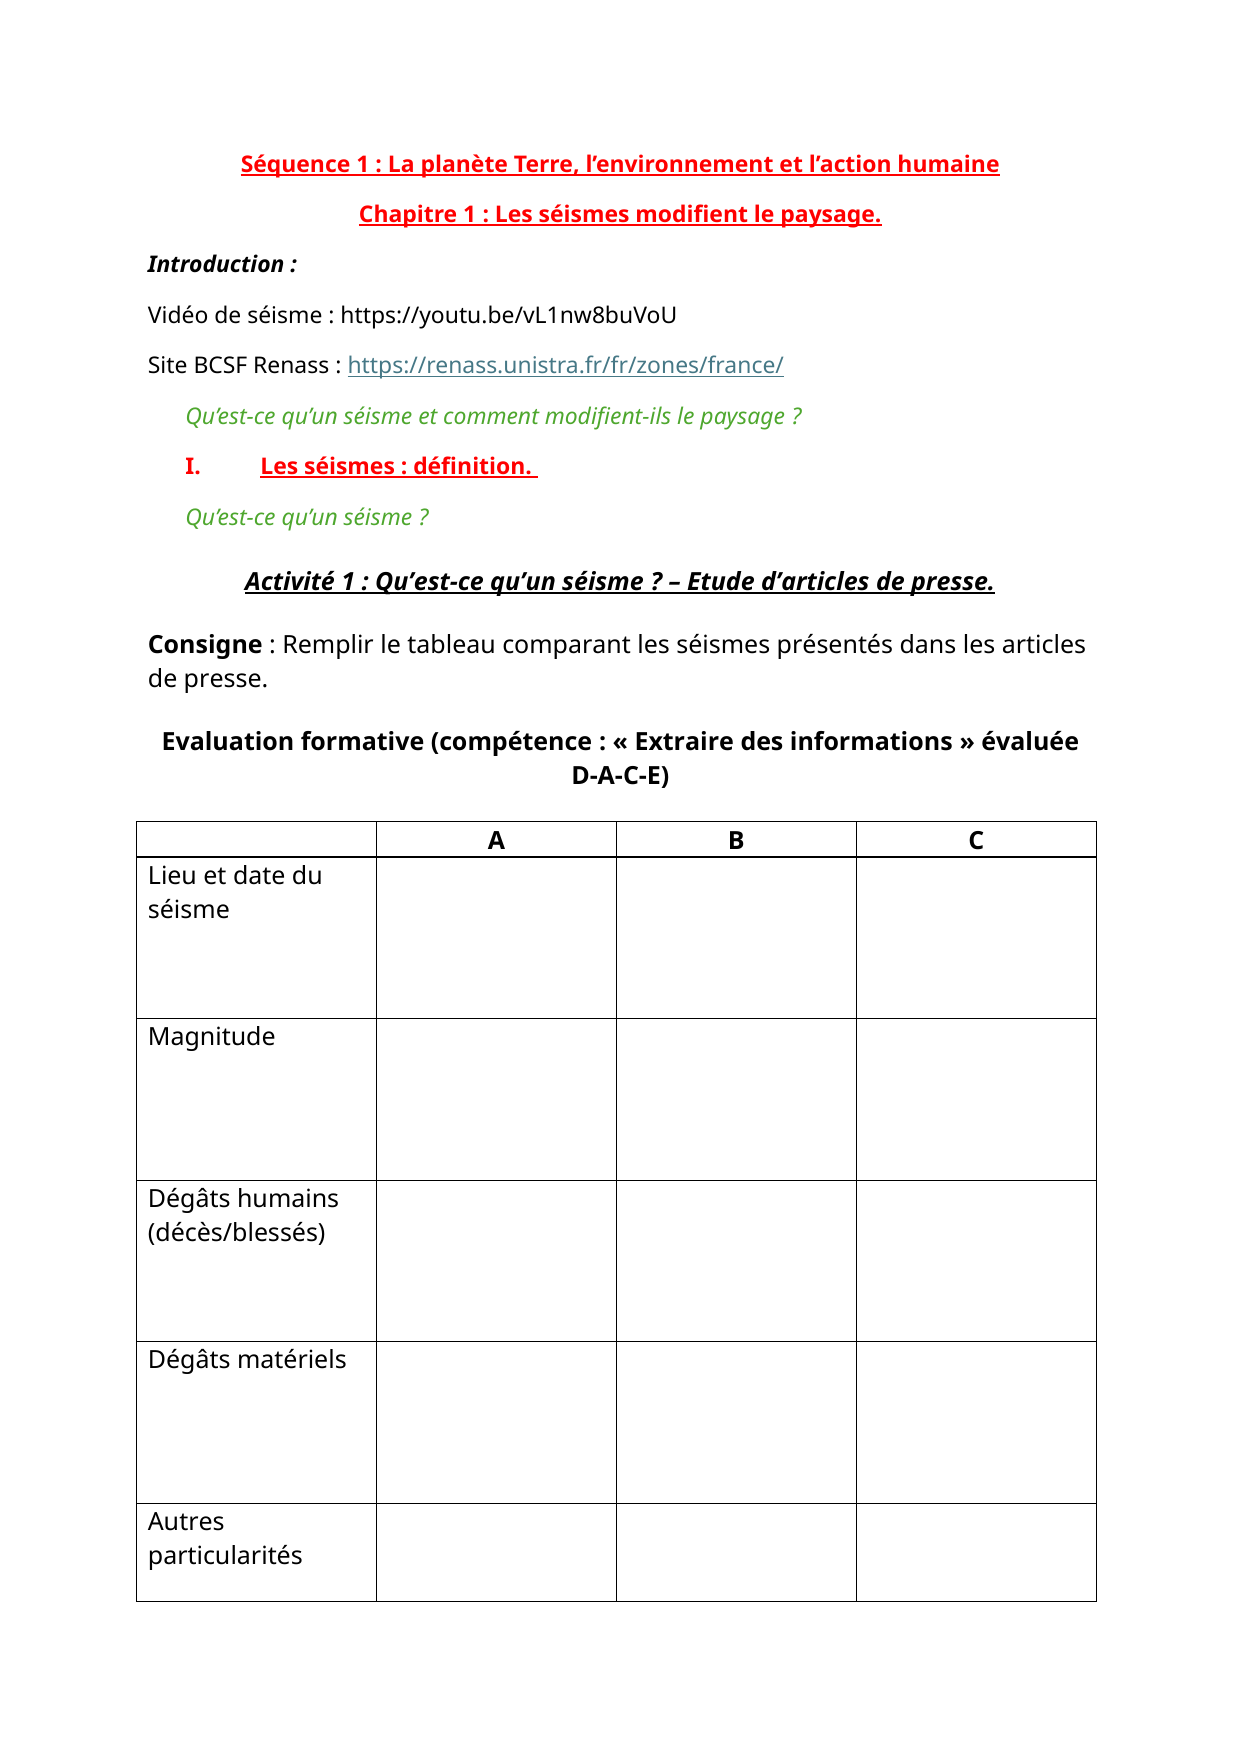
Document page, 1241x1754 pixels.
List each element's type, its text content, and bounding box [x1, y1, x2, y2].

text Site BCSF Renass : https://renass.unistra.fr/fr/zones/france/ [148, 349, 1093, 381]
table_cell Lieu et date du séisme [137, 858, 376, 1018]
table_cell [857, 1504, 1096, 1601]
text Evaluation formative (compétence : « Extraire des informations » évaluée D-A-C-E) [148, 724, 1093, 792]
text Introduction : [148, 248, 1093, 280]
text Activité 1 : Qu’est-ce qu’un séisme ? – Etude d’articles de presse. [148, 563, 1093, 597]
text Chapitre 1 : Les séismes modifient le paysage. [148, 198, 1093, 229]
text Séquence 1 : La planète Terre, l’environnement et l’action humaine [148, 148, 1093, 179]
table_cell [377, 1342, 616, 1503]
table_cell [857, 1181, 1096, 1341]
table_cell [377, 858, 616, 1018]
list Les séismes : définition. [185, 450, 1093, 481]
table_cell [617, 1181, 856, 1341]
table_cell [617, 858, 856, 1018]
text Qu’est-ce qu’un séisme ? [148, 501, 1093, 532]
text Qu’est-ce qu’un séisme et comment modifient-ils le paysage ? [148, 400, 1093, 431]
table_cell [617, 1504, 856, 1601]
table_header B [617, 822, 856, 856]
table_cell Magnitude [137, 1019, 376, 1179]
text Vidéo de séisme : https://youtu.be/vL1nw8buVoU [148, 299, 1093, 330]
table_cell [377, 1019, 616, 1179]
table_cell [857, 1342, 1096, 1503]
table_header C [857, 822, 1096, 856]
table_cell Dégâts humains (décès/blessés) [137, 1181, 376, 1341]
table_cell [857, 1019, 1096, 1179]
table_cell [857, 858, 1096, 1018]
table_cell [377, 1504, 616, 1601]
table_cell [377, 1181, 616, 1341]
text Consigne : Remplir le tableau comparant les séismes présentés dans les articles de presse. [148, 627, 1093, 695]
table_cell Dégâts matériels [137, 1342, 376, 1503]
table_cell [137, 1504, 376, 1601]
table_header A [377, 822, 616, 856]
table_cell [617, 1019, 856, 1179]
table_header [137, 822, 376, 856]
table_cell [617, 1342, 856, 1503]
